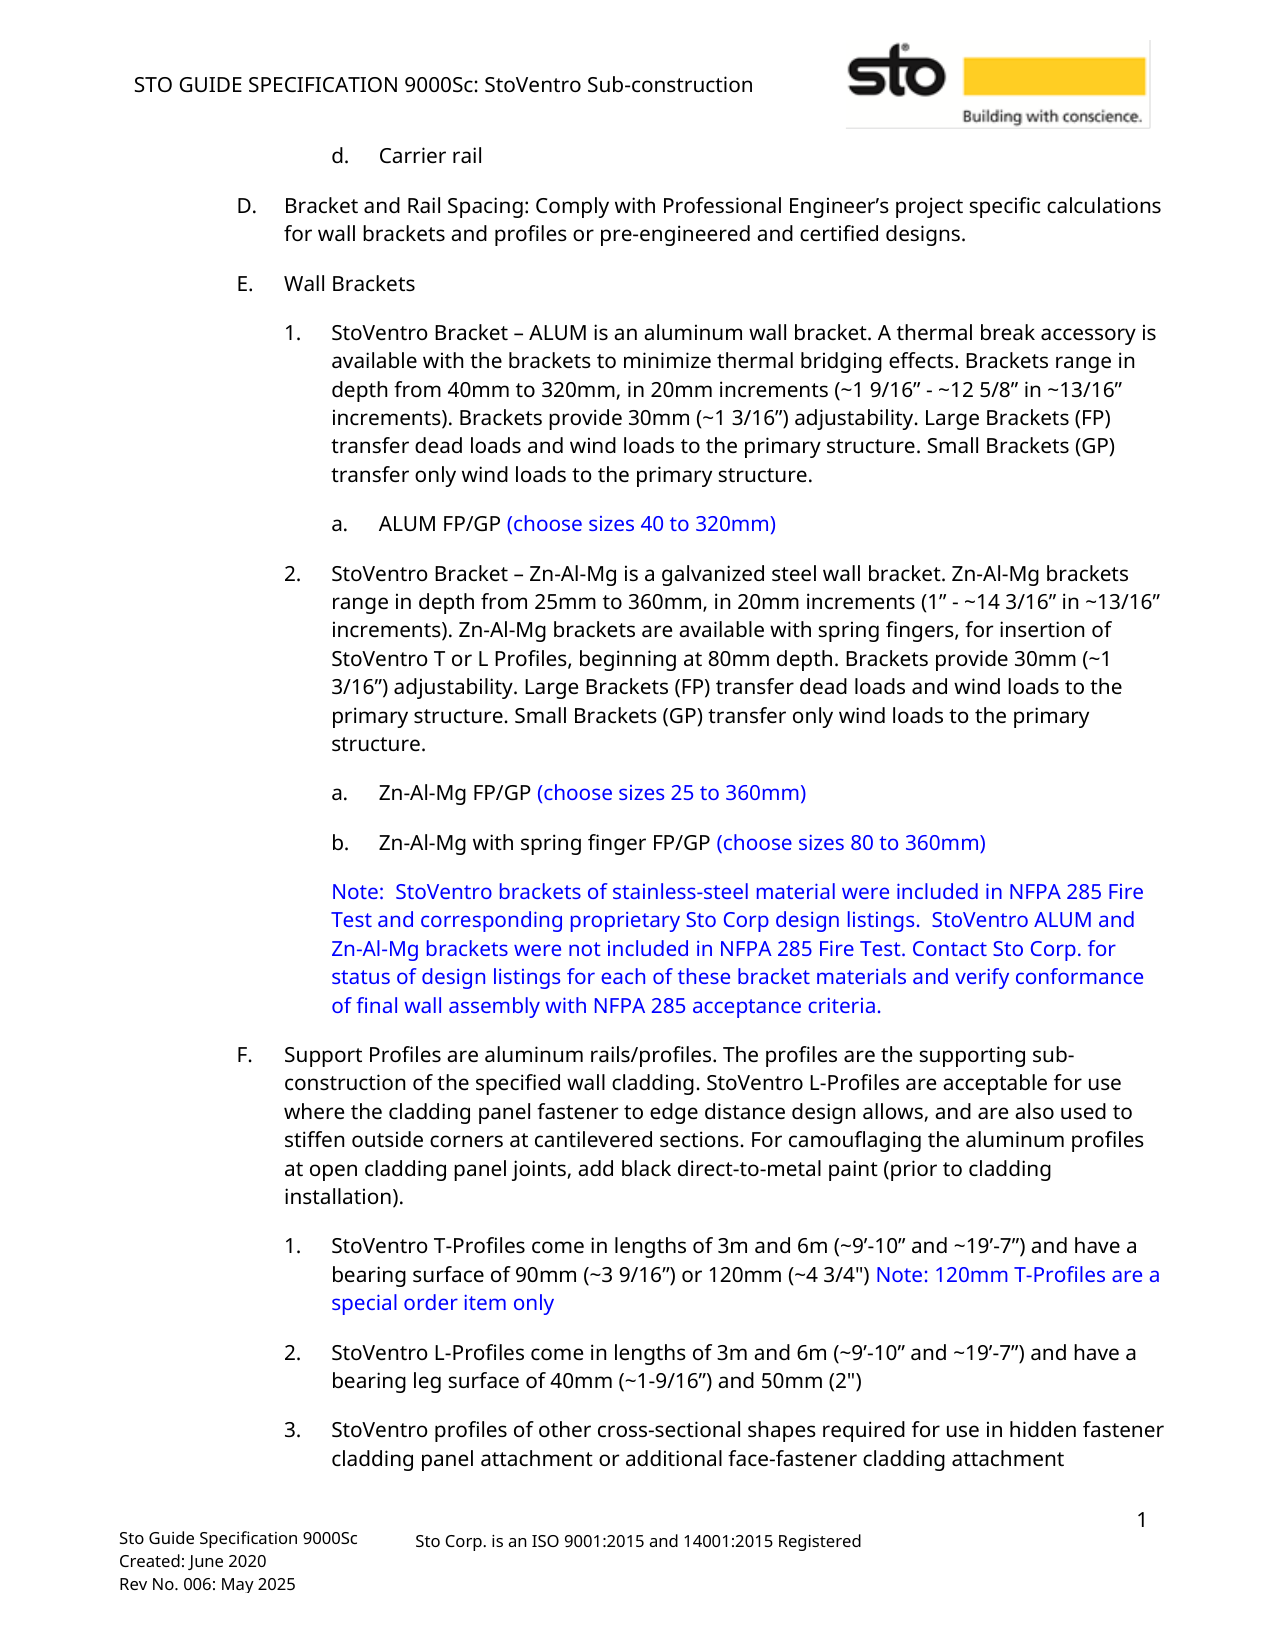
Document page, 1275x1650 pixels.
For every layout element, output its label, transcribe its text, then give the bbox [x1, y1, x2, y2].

subtitle Carrier rail [331, 142, 1167, 170]
picture [845, 40, 1152, 130]
subtitle Wall Brackets [236, 269, 1167, 297]
subtitle StoVentro Bracket – ALUM is an aluminum wall bracket. A thermal break accessory is available with the brackets to minimize thermal bridging effects. Brackets range in depth from 40mm to 320mm, in 20mm increments (~1 9/16” - ~12 5/8” in ~13/16” increments). Brackets provide 30mm (~1 3/16”) adjustability. Large Brackets (FP) transfer dead loads and wind loads to the primary structure. Small Brackets (GP) transfer only wind loads to the primary structure. [284, 318, 1167, 488]
subtitle StoVentro Bracket – Zn-Al-Mg is a galvanized steel wall bracket. Zn-Al-Mg brackets range in depth from 25mm to 360mm, in 20mm increments (1” - ~14 3/16” in ~13/16” increments). Zn-Al-Mg brackets are available with spring fingers, for insertion of StoVentro T or L Profiles, beginning at 80mm depth. Brackets provide 30mm (~1 3/16”) adjustability. Large Brackets (FP) transfer dead loads and wind loads to the primary structure. Small Brackets (GP) transfer only wind loads to the primary structure. [284, 559, 1167, 758]
subtitle StoVentro T-Profiles come in lengths of 3m and 6m (~9’-10” and ~19’-7”) and have a bearing surface of 90mm (~3 9/16”) or 120mm (~4 3/4") Note: 120mm T-Profiles are a special order item only [284, 1232, 1167, 1317]
subtitle Bracket and Rail Spacing: Comply with Professional Engineer’s project specific calculations for wall brackets and profiles or pre-engineered and certified designs. [236, 191, 1167, 248]
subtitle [284, 1415, 1167, 1472]
subtitle ALUM FP/GP (choose sizes 40 to 320mm) [331, 509, 1167, 538]
subtitle Support Profiles are aluminum rails/profiles. The profiles are the supporting sub-construction of the specified wall cladding. StoVentro L-Profiles are acceptable for use where the cladding panel fastener to edge distance design allows, and are also used to stiffen outside corners at cantilevered sections. For camouflaging the aluminum profiles at open cladding panel joints, add black direct-to-metal paint (prior to cladding installation). [236, 1040, 1167, 1211]
subtitle Note: StoVentro brackets of stainless-steel material were included in NFPA 285 Fire Test and corresponding proprietary Sto Corp design listings. StoVentro ALUM and Zn-Al-Mg brackets were not included in NFPA 285 Fire Test. Contact Sto Corp. for status of design listings for each of these bracket materials and verify conformance of final wall assembly with NFPA 285 acceptance criteria. [331, 877, 1167, 1019]
subtitle StoVentro L-Profiles come in lengths of 3m and 6m (~9’-10” and ~19’-7”) and have a bearing leg surface of 40mm (~1-9/16”) and 50mm (2") [284, 1338, 1167, 1394]
subtitle Zn-Al-Mg with spring finger FP/GP (choose sizes 80 to 360mm) [331, 828, 1167, 856]
subtitle Zn-Al-Mg FP/GP (choose sizes 25 to 360mm) [331, 778, 1167, 807]
